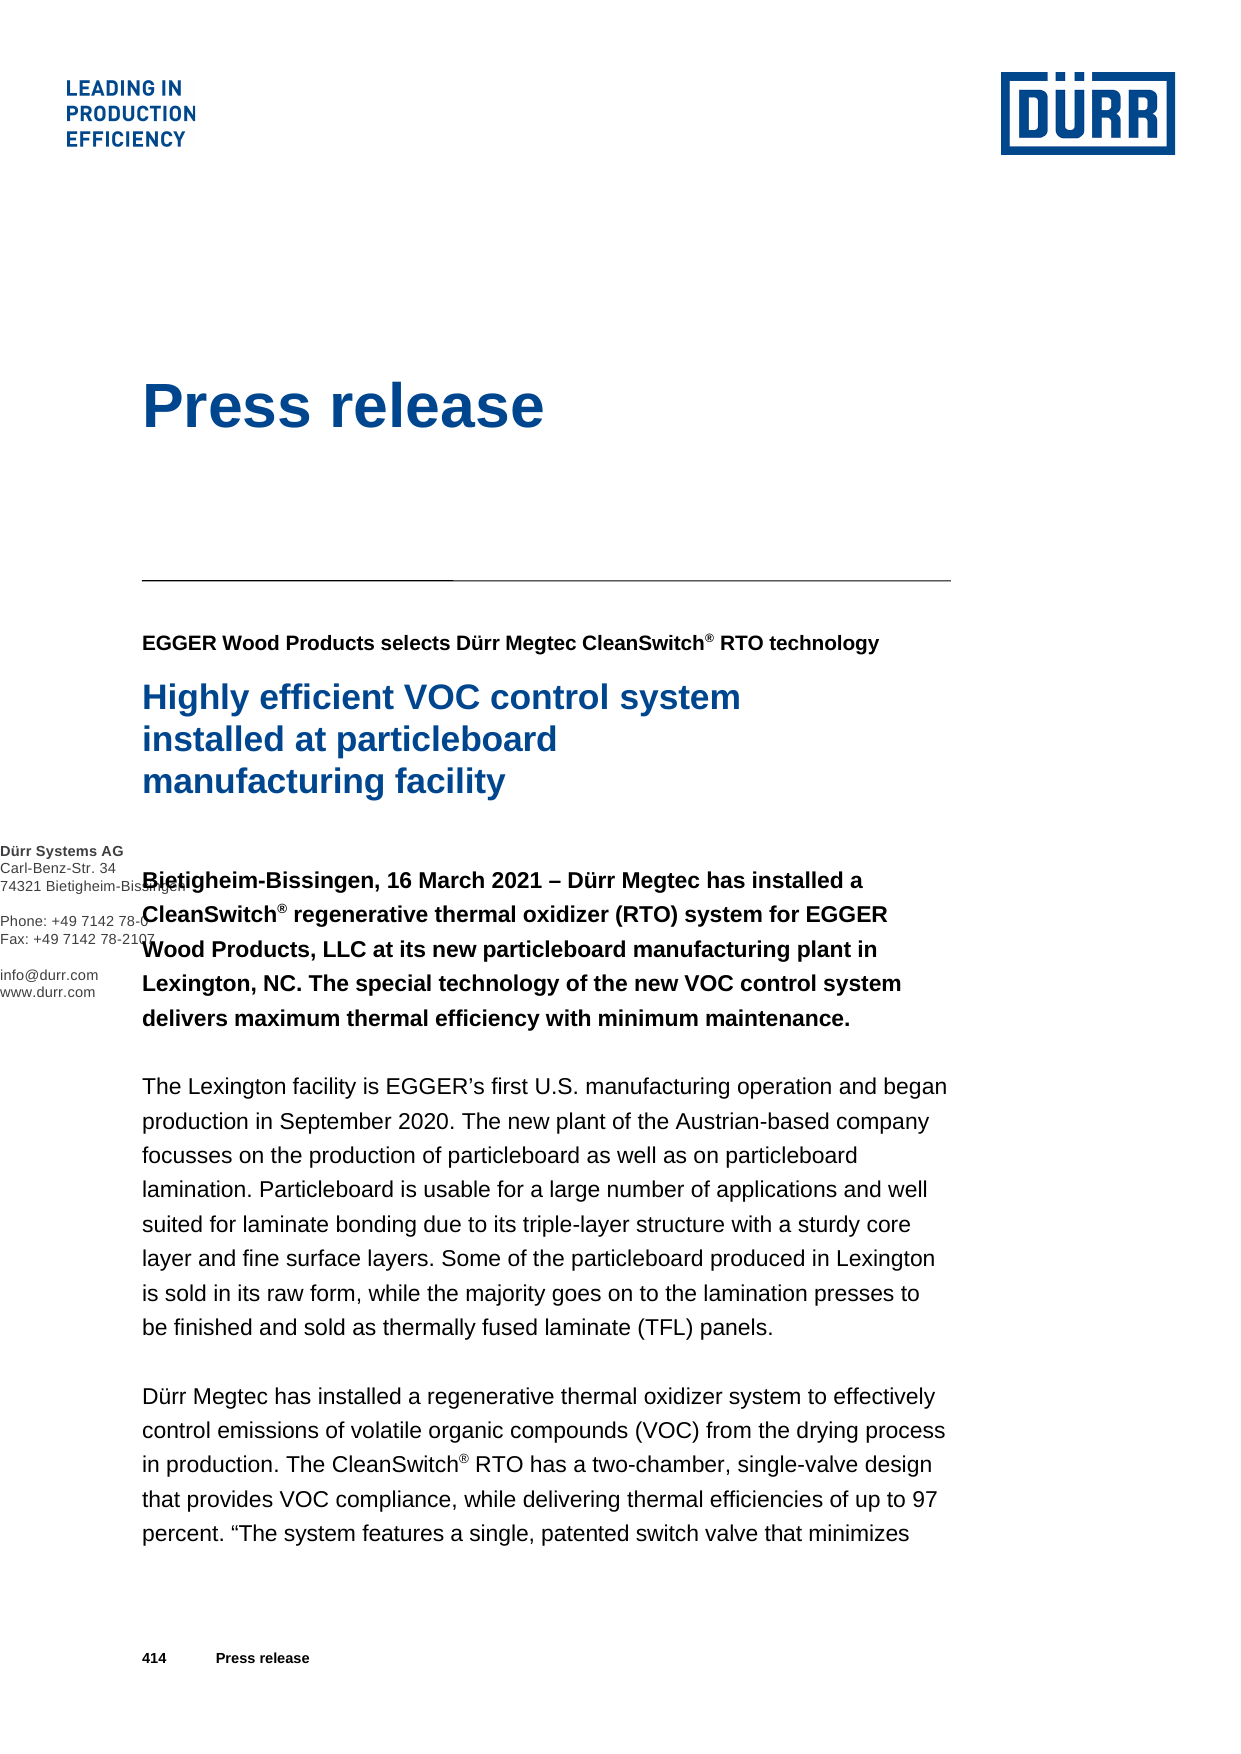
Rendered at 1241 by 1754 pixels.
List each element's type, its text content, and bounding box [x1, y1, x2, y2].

picture [67, 80, 196, 147]
text Highly efficient VOC control system installed at particleboard manufacturing facility [142, 676, 807, 801]
picture [1001, 72, 1175, 155]
text Press release [142, 366, 951, 441]
text EGGER Wood Products selects Dürr Megtec CleanSwitch® RTO technology [142, 628, 951, 655]
text The Lexington facility is EGGER’s first U.S. manufacturing operation and began production in September 2020. The new plant of the Austrian-based company focusses on the production of particleboard as well as on particleboard lamination. Particleboard is usable for a large number of applications and well suited for laminate bonding due to its triple-layer structure with a sturdy core layer and fine surface layers. Some of the particleboard produced in Lexington is sold in its raw form, while the majority goes on to the lamination presses to be finished and sold as thermally fused laminate (TFL) panels. [142, 1065, 951, 1340]
text Bietigheim-Bissingen, 16 March 2021 – Dürr Megtec has installed a CleanSwitch® regenerative thermal oxidizer (RTO) system for EGGER Wood Products, LLC at its new particleboard manufacturing plant in Lexington, NC. The special technology of the new VOC control system delivers maximum thermal efficiency with minimum maintenance. [142, 859, 919, 1031]
